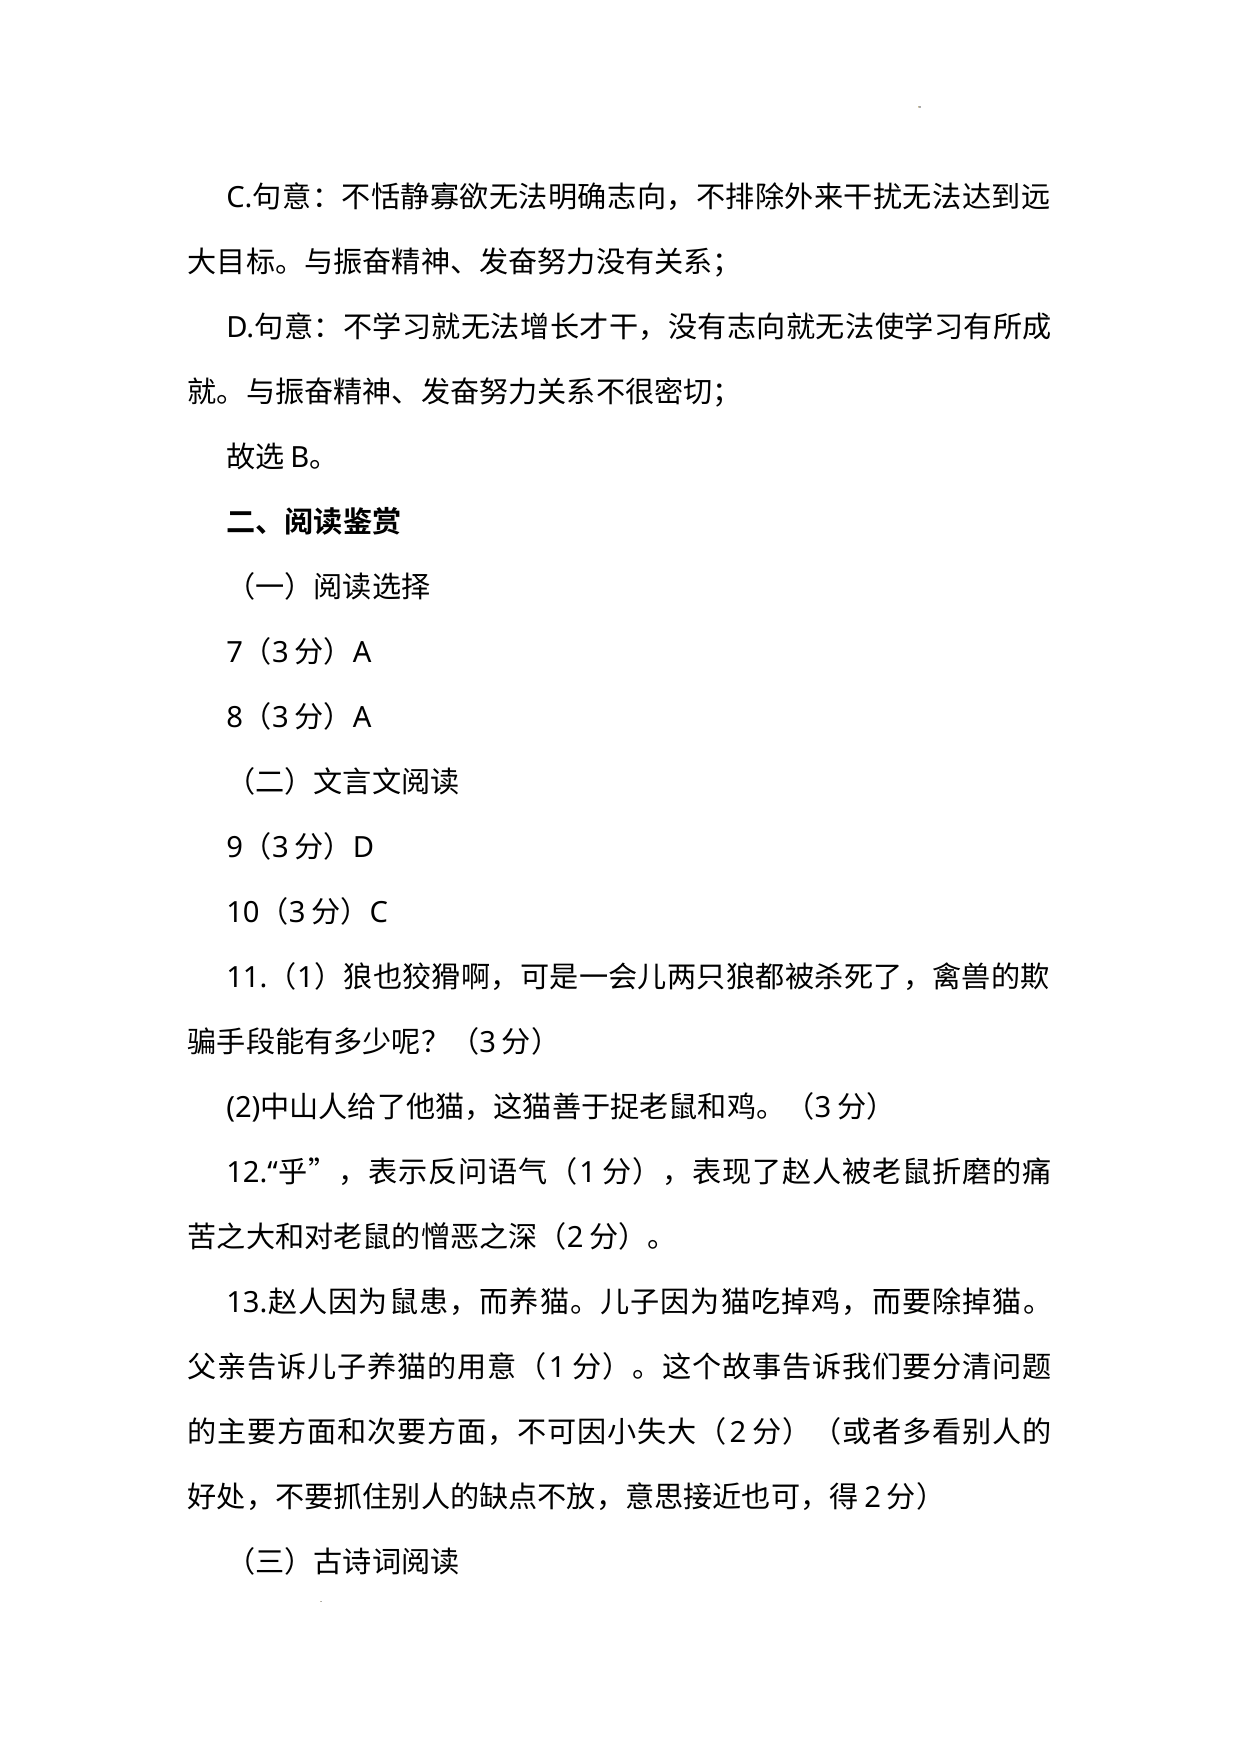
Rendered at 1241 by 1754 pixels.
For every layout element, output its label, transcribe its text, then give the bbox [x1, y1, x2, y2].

text 10（3分）C [187, 877, 1053, 942]
text 11.（1）狼也狡猾啊，可是一会儿两只狼都被杀死了，禽兽的欺骗手段能有多少呢？（3分） [187, 942, 1053, 1072]
text 9（3分）D [187, 812, 1053, 877]
text 二、阅读鉴赏 [187, 487, 1053, 552]
text （一）阅读选择 [187, 552, 1053, 617]
text (2)中山人给了他猫，这猫善于捉老鼠和鸡。（3分） [187, 1072, 1053, 1137]
text 7（3分）A [187, 617, 1053, 682]
text 13.赵人因为鼠患，而养猫。儿子因为猫吃掉鸡，而要除掉猫。父亲告诉儿子养猫的用意（1分）。这个故事告诉我们要分清问题的主要方面和次要方面，不可因小失大（2分）（或者多看别人的好处，不要抓住别人的缺点不放，意思接近也可，得2分） [187, 1267, 1053, 1527]
text （三）古诗词阅读 [187, 1527, 1053, 1592]
text 12.“乎”，表示反问语气（1分），表现了赵人被老鼠折磨的痛苦之大和对老鼠的憎恶之深（2分）。 [187, 1137, 1053, 1267]
text 8（3分）A [187, 682, 1053, 747]
text C.句意：不恬静寡欲无法明确志向，不排除外来干扰无法达到远大目标。与振奋精神、发奋努力没有关系； [187, 162, 1053, 292]
text 故选B。 [187, 422, 1053, 487]
text D.句意：不学习就无法增长才干，没有志向就无法使学习有所成就。与振奋精神、发奋努力关系不很密切； [187, 292, 1053, 422]
text （二）文言文阅读 [187, 747, 1053, 812]
